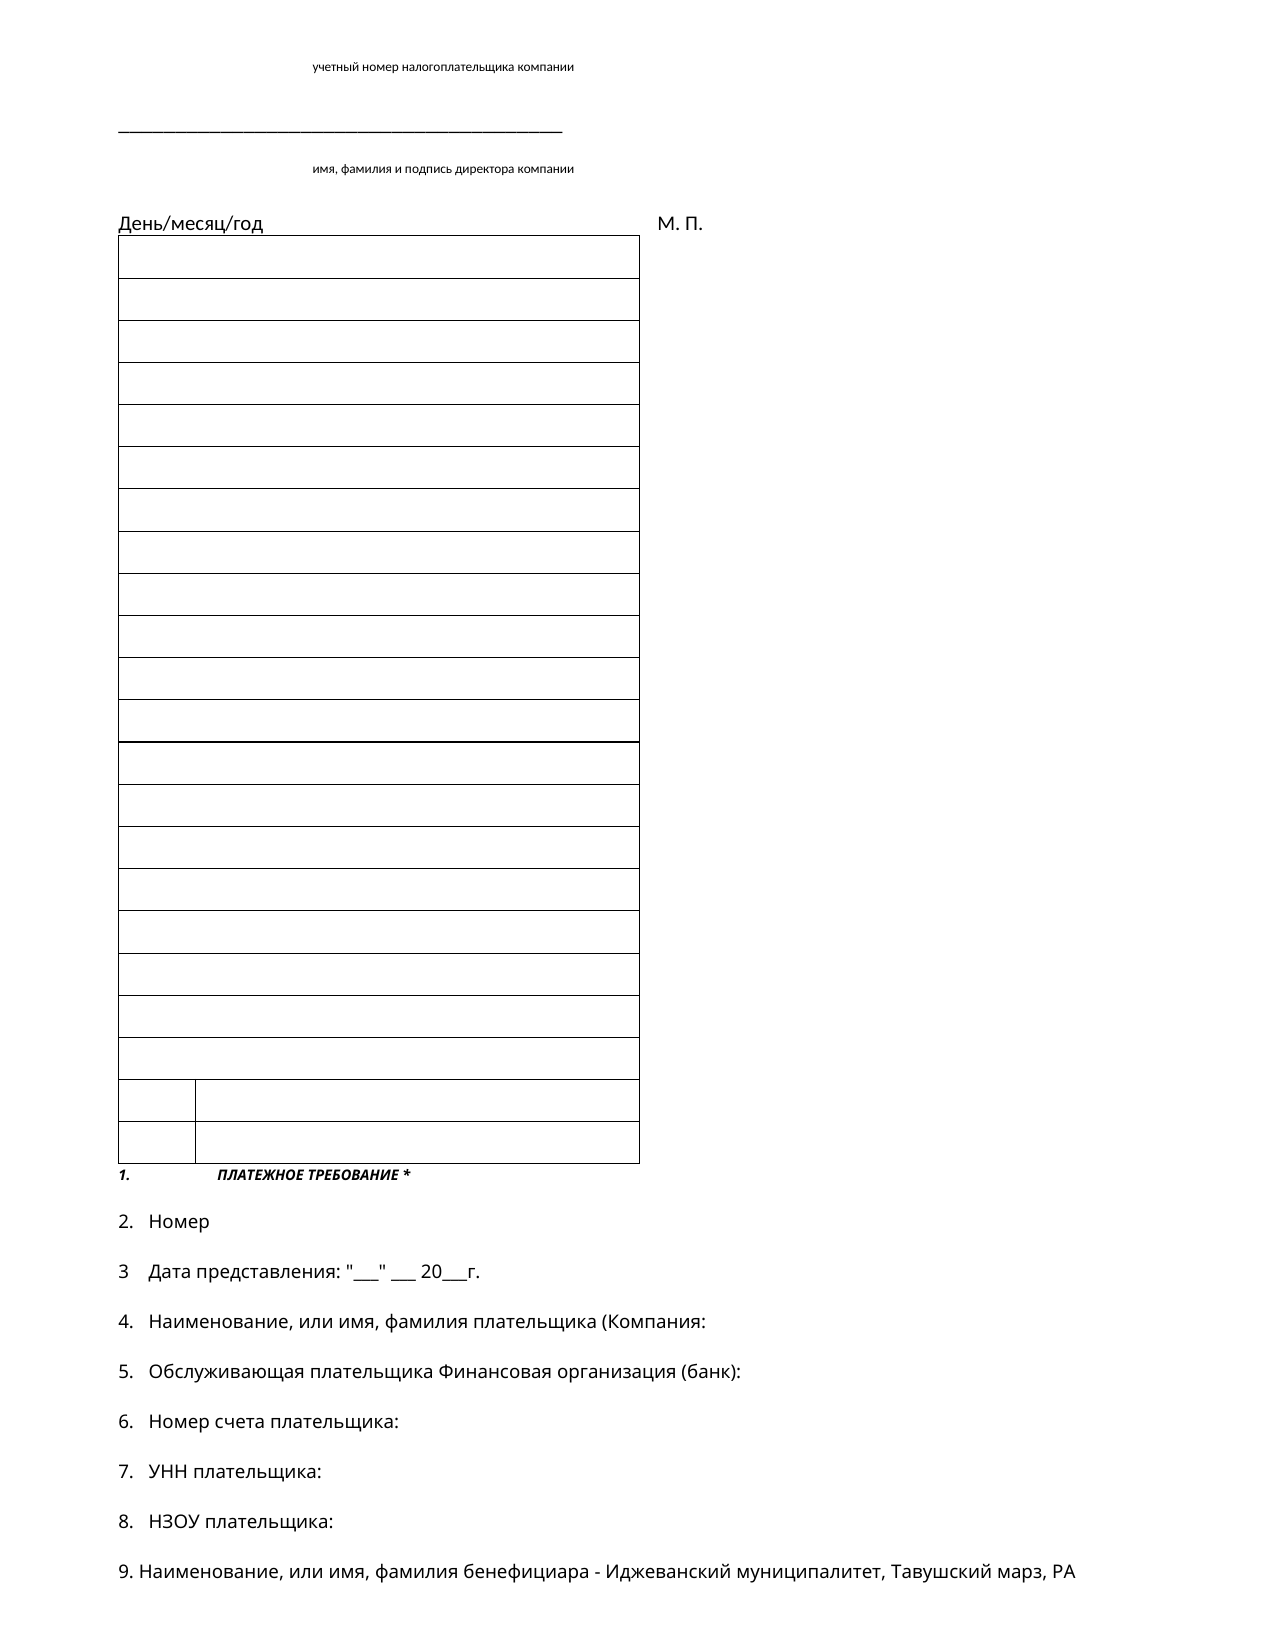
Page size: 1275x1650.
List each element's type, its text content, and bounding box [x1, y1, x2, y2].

text учетный номер налогоплательщика компании [118, 59, 768, 87]
text День/месяц/год М. П. [118, 210, 1211, 235]
text имя, фамилия и подпись директора компании [118, 161, 768, 189]
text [118, 108, 1211, 136]
